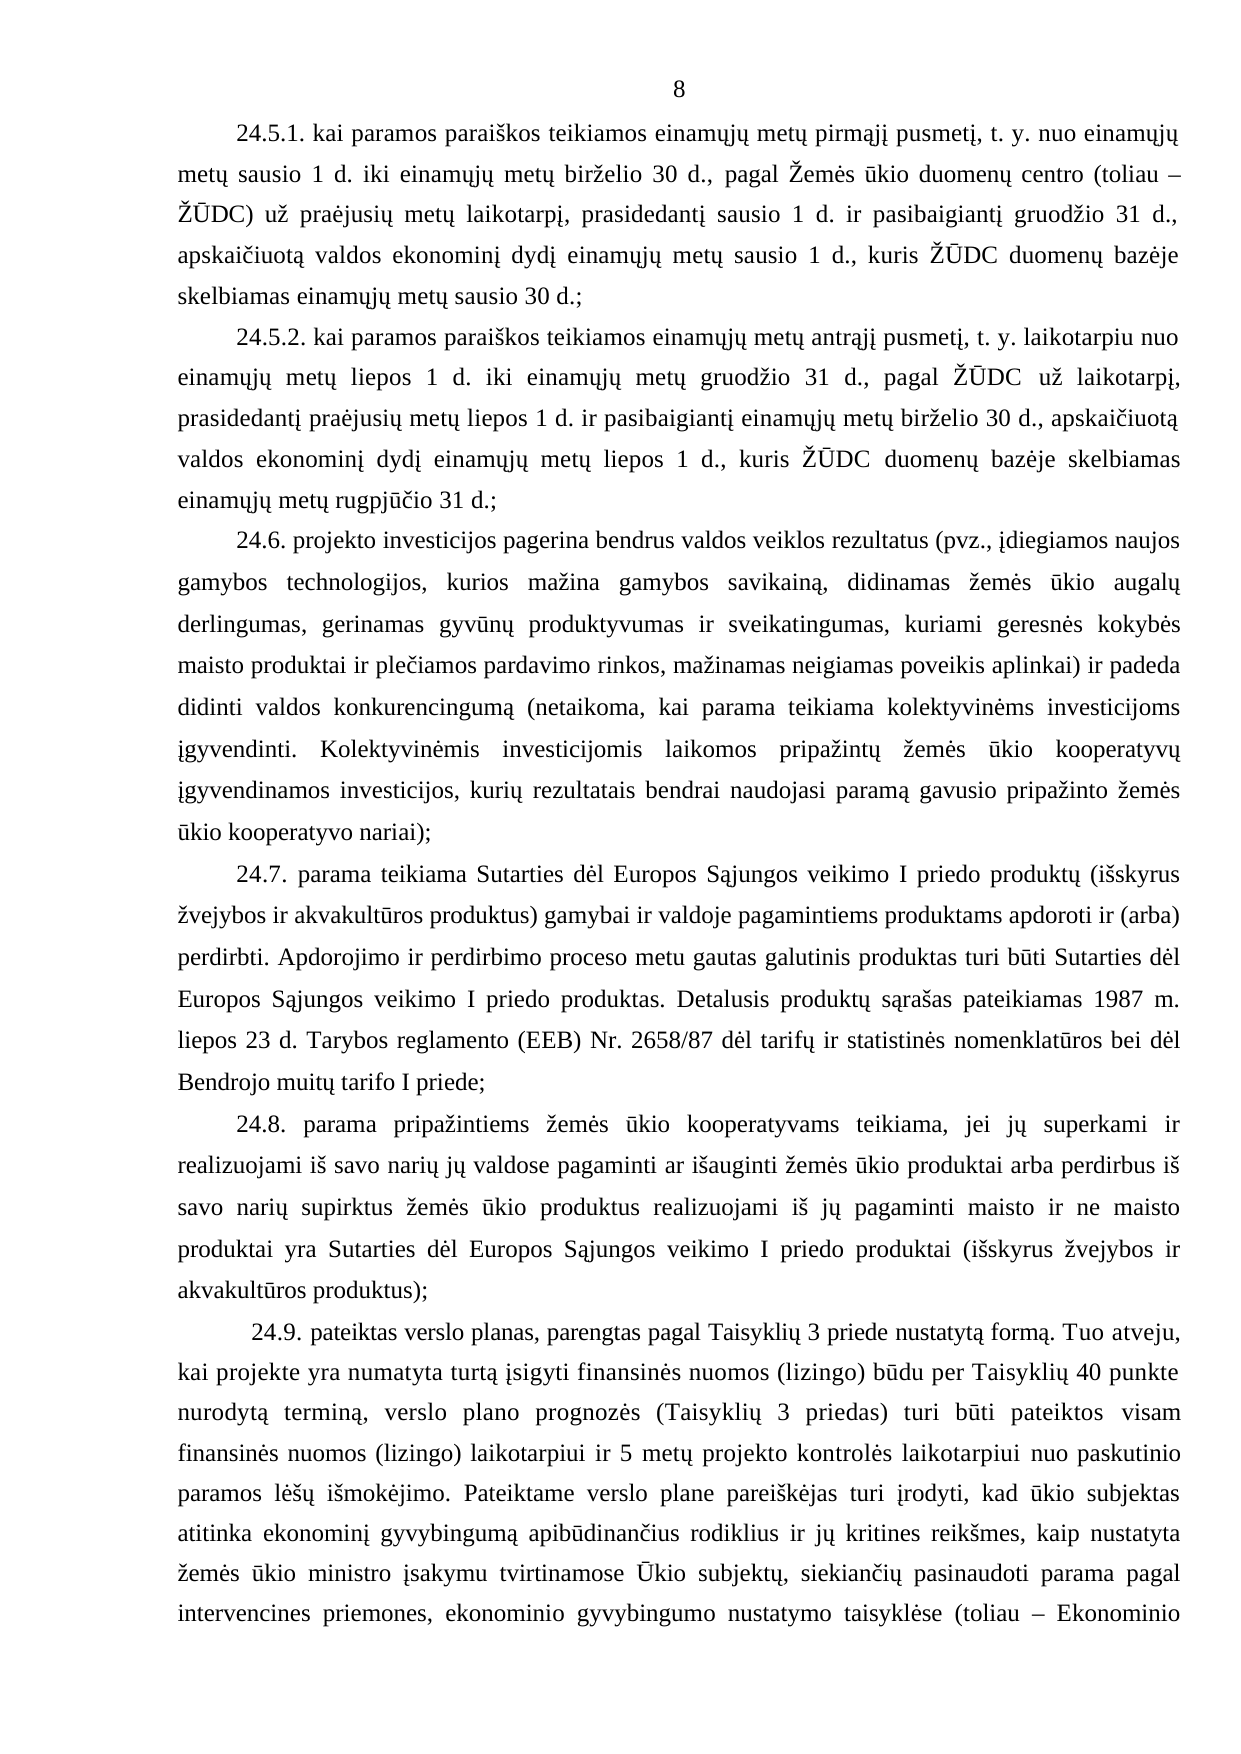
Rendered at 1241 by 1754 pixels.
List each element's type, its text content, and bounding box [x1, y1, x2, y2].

text 24.7. parama teikiama Sutarties dėl Europos Sąjungos veikimo I priedo produktų (išskyrus žvejybos ir akvakultūros produktus) gamybai ir valdoje pagamintiems produktams apdoroti ir (arba) perdirbti. Apdorojimo ir perdirbimo proceso metu gautas galutinis produktas turi būti Sutarties dėl Europos Sąjungos veikimo I priedo produktas. Detalusis produktų sąrašas pateikiamas 1987 m. liepos 23 d. Tarybos reglamento (EEB) Nr. 2658/87 dėl tarifų ir statistinės nomenklatūros bei dėl Bendrojo muitų tarifo I priede; [177, 859, 1181, 1096]
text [177, 1317, 1181, 1627]
text 24.6. projekto investicijos pagerina bendrus valdos veiklos rezultatus (pvz., įdiegiamos naujos gamybos technologijos, kurios mažina gamybos savikainą, didinamas žemės ūkio augalų derlingumas, gerinamas gyvūnų produktyvumas ir sveikatingumas, kuriami geresnės kokybės maisto produktai ir plečiamos pardavimo rinkos, mažinamas neigiamas poveikis aplinkai) ir padeda didinti valdos konkurencingumą (netaikoma, kai parama teikiama kolektyvinėms investicijoms įgyvendinti. Kolektyvinėmis investicijomis laikomos pripažintų žemės ūkio kooperatyvų įgyvendinamos investicijos, kurių rezultatais bendrai naudojasi paramą gavusio pripažinto žemės ūkio kooperatyvo nariai); [177, 525, 1181, 846]
text 24.5.2. kai paramos paraiškos teikiamos einamųjų metų antrąjį pusmetį, t. y. laikotarpiu nuo einamųjų metų liepos 1 d. iki einamųjų metų gruodžio 31 d., pagal ŽŪDC už laikotarpį, prasidedantį praėjusių metų liepos 1 d. ir pasibaigiantį einamųjų metų birželio 30 d., apskaičiuotą valdos ekonominį dydį einamųjų metų liepos 1 d., kuris ŽŪDC duomenų bazėje skelbiamas einamųjų metų rugpjūčio 31 d.; [177, 322, 1181, 513]
text 24.8. parama pripažintiems žemės ūkio kooperatyvams teikiama, jei jų superkami ir realizuojami iš savo narių jų valdose pagaminti ar išauginti žemės ūkio produktai arba perdirbus iš savo narių supirktus žemės ūkio produktus realizuojami iš jų pagaminti maisto ir ne maisto produktai yra Sutarties dėl Europos Sąjungos veikimo I priedo produktai (išskyrus žvejybos ir akvakultūros produktus); [177, 1109, 1181, 1304]
text 24.5.1. kai paramos paraiškos teikiamos einamųjų metų pirmąjį pusmetį, t. y. nuo einamųjų metų sausio 1 d. iki einamųjų metų birželio 30 d., pagal Žemės ūkio duomenų centro (toliau – ŽŪDC) už praėjusių metų laikotarpį, prasidedantį sausio 1 d. ir pasibaigiantį gruodžio 31 d., apskaičiuotą valdos ekonominį dydį einamųjų metų sausio 1 d., kuris ŽŪDC duomenų bazėje skelbiamas einamųjų metų sausio 30 d.; [177, 118, 1181, 310]
